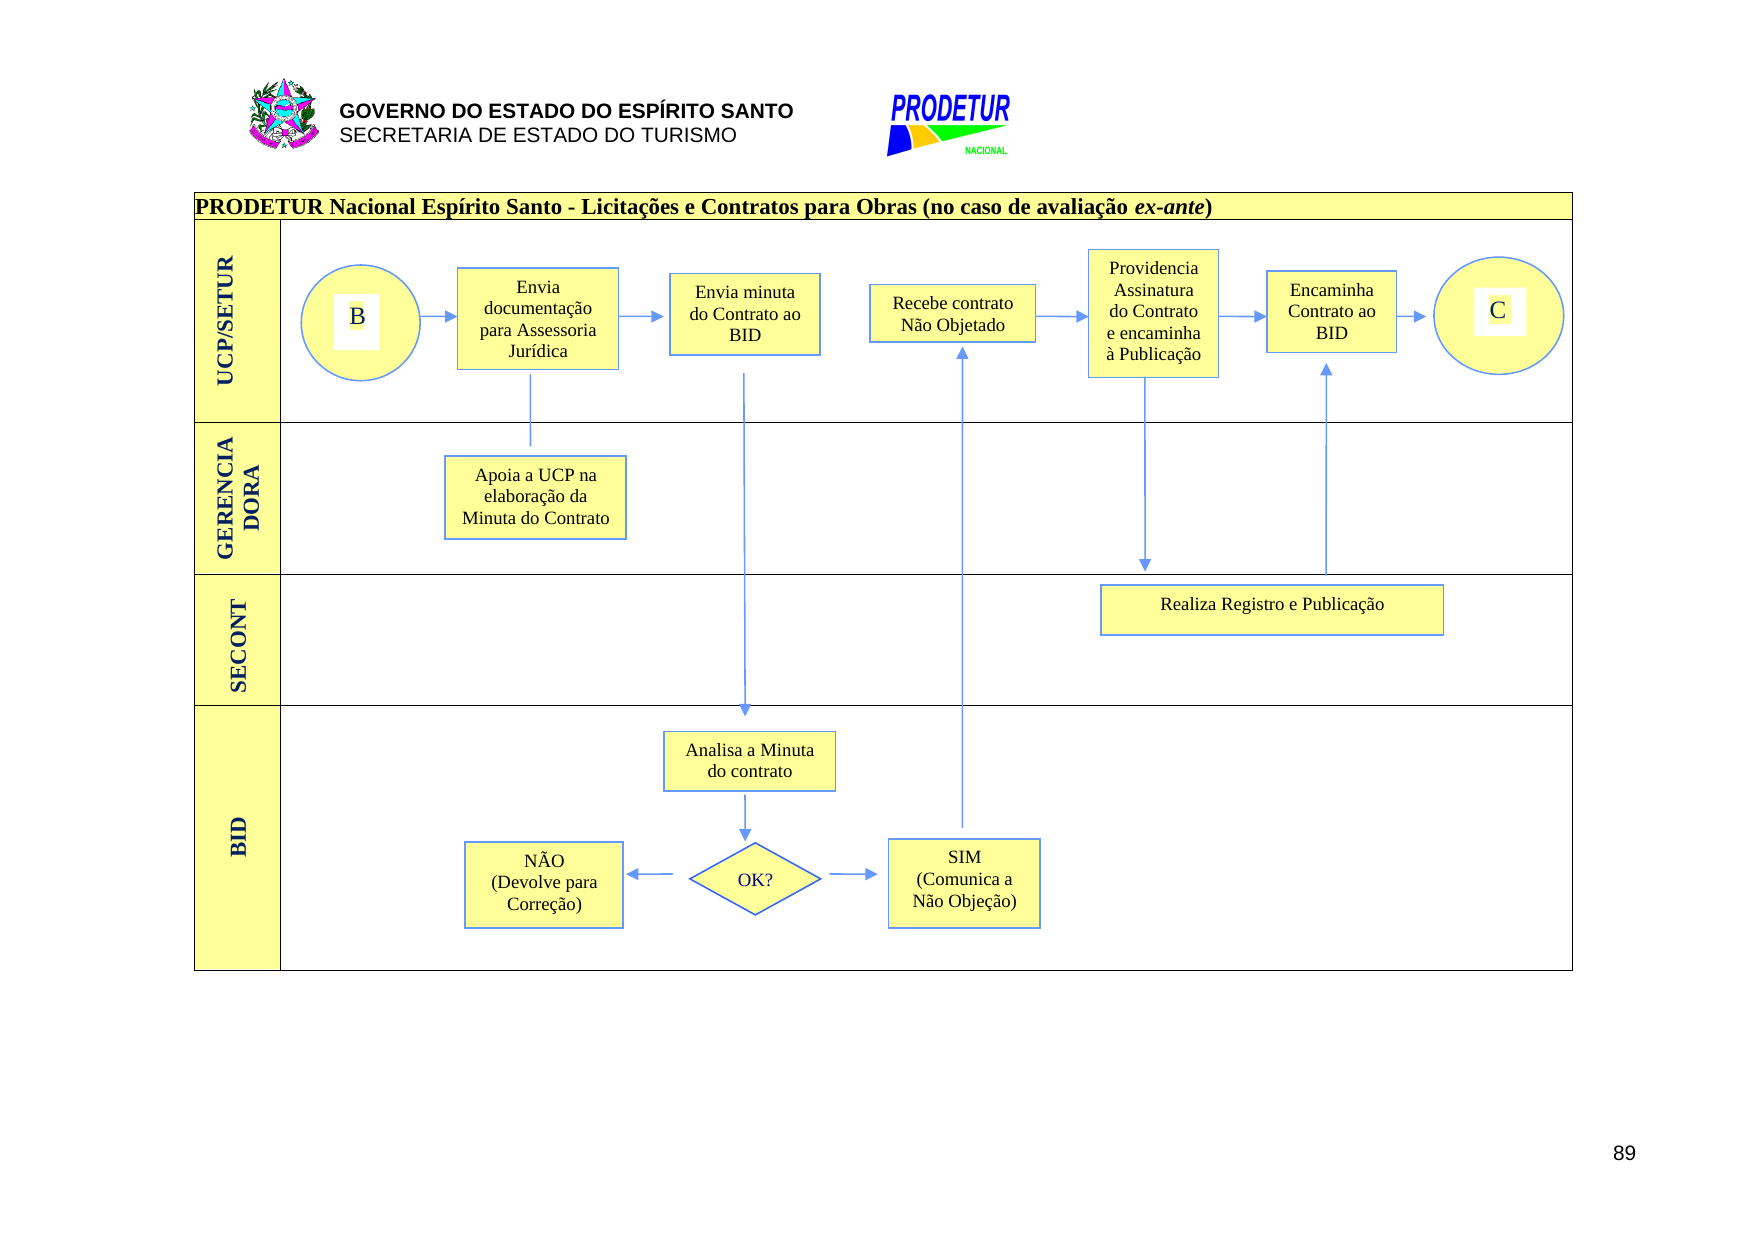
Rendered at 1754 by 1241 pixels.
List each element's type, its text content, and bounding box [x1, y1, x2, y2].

table_cell SECONT [195, 575, 280, 705]
table_cell [281, 575, 744, 705]
table_cell [1327, 423, 1572, 573]
table_cell [281, 706, 1572, 969]
table_cell [745, 423, 961, 573]
picture [878, 86, 1016, 159]
table_cell [746, 575, 961, 705]
table_cell Gerencia dora [195, 423, 280, 573]
table_cell [281, 220, 1572, 422]
table_cell [964, 575, 1572, 705]
table_cell UCP/SETUR [195, 220, 280, 422]
table_cell BID [195, 706, 280, 969]
picture [243, 75, 324, 151]
table_header PRODETUR Nacional Espírito Santo - Licitações e Contratos para Obras (no caso de avaliação ex-ante) [195, 193, 1572, 219]
table_cell [281, 423, 743, 573]
table_cell [964, 423, 1325, 573]
